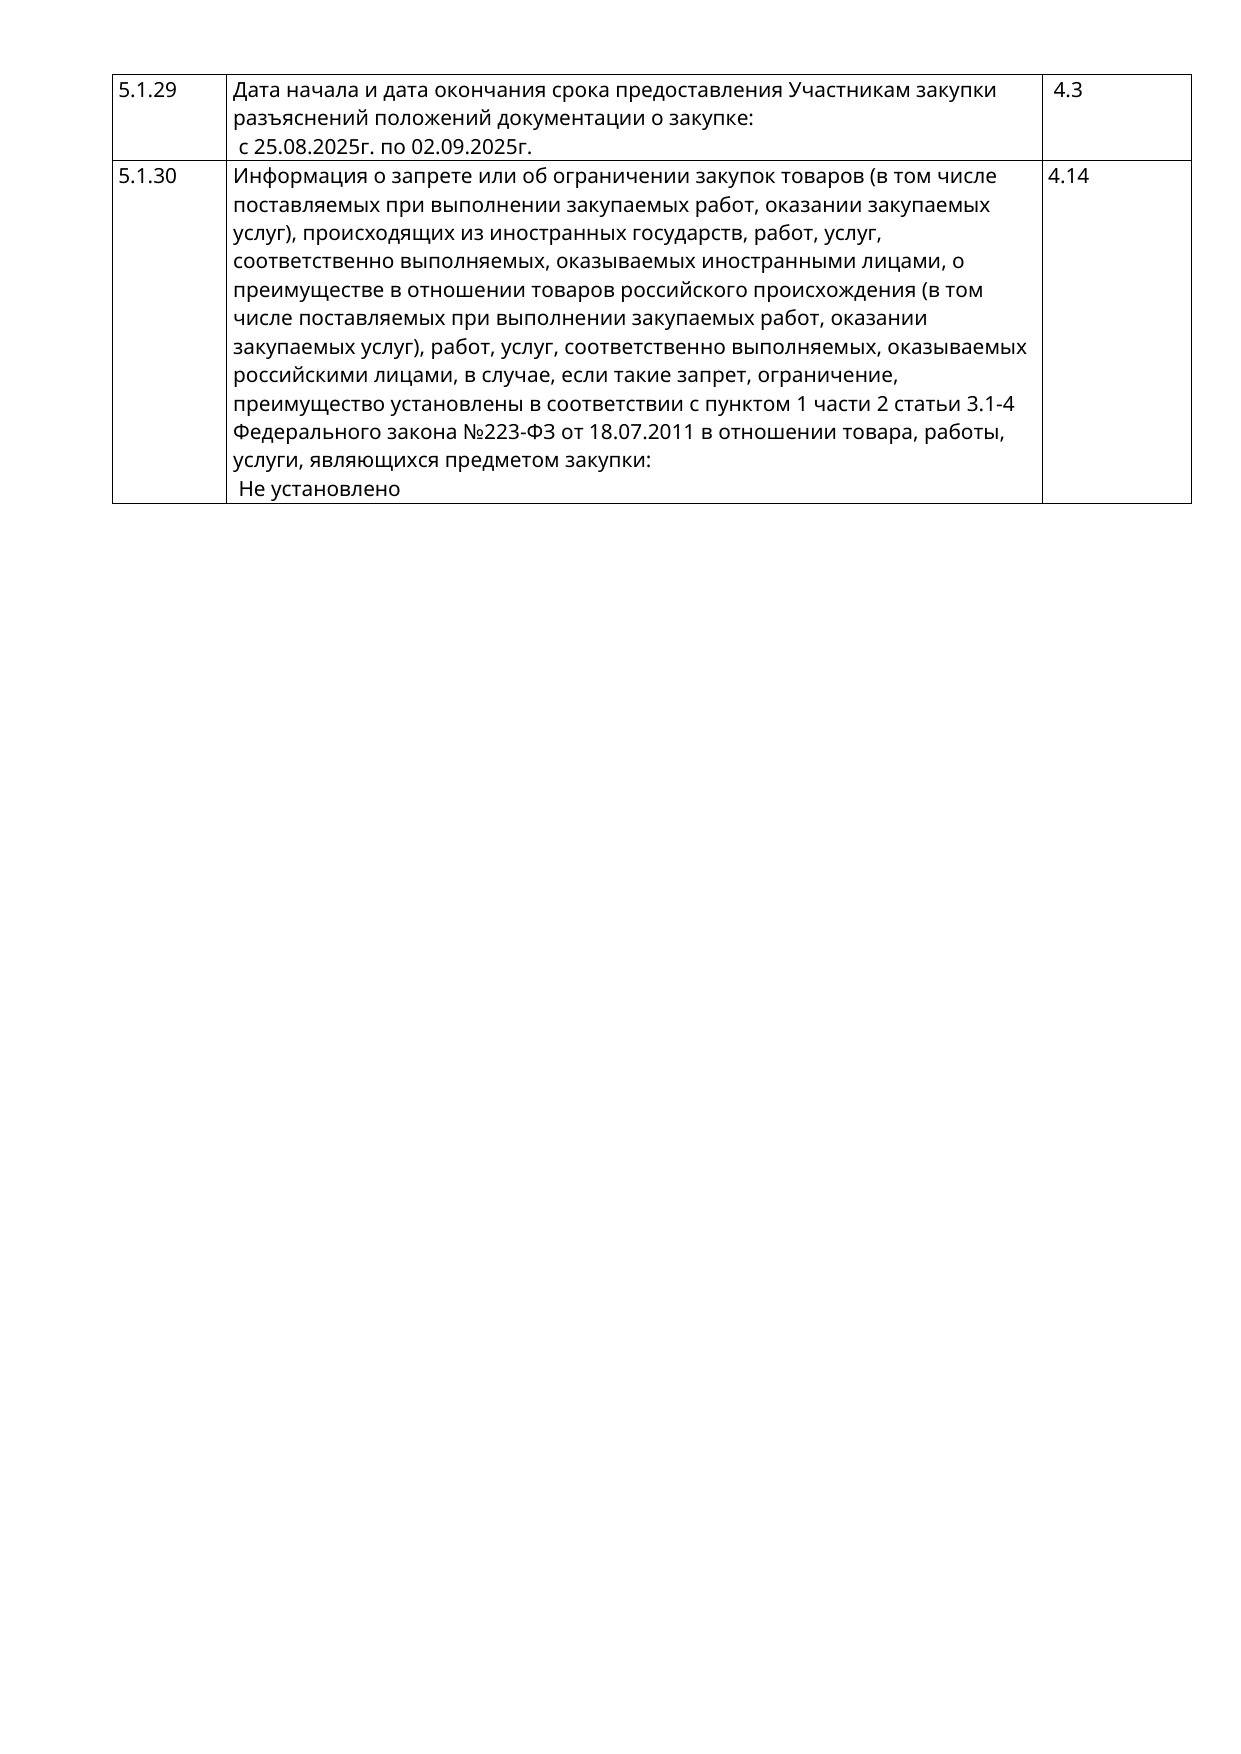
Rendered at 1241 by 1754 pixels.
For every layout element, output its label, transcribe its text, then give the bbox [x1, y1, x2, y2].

table_cell [113, 75, 226, 160]
table_cell 4.3 [1043, 75, 1191, 160]
table_cell 4.14 [1043, 161, 1191, 502]
table_cell Информация о запрете или об ограничении закупок товаров (в том числе поставляемых при выполнении закупаемых работ, оказании закупаемых услуг), происходящих из иностранных государств, работ, услуг, соответственно выполняемых, оказываемых иностранными лицами, о преимуществе в отношении товаров российского происхождения (в том числе поставляемых при выполнении закупаемых работ, оказании закупаемых услуг), работ, услуг, соответственно выполняемых, оказываемых российскими лицами, в случае, если такие запрет, ограничение, преимущество установлены в соответствии с пунктом 1 части 2 статьи 3.1-4 Федерального закона №223-ФЗ от 18.07.2011 в отношении товара, работы, услуги, являющихся предметом закупки: Не установлено [227, 161, 1042, 502]
table_cell Дата начала и дата окончания срока предоставления Участникам закупки разъяснений положений документации о закупке: с 25.08.2025г. по 02.09.2025г. [227, 75, 1042, 160]
table_cell [113, 161, 226, 502]
